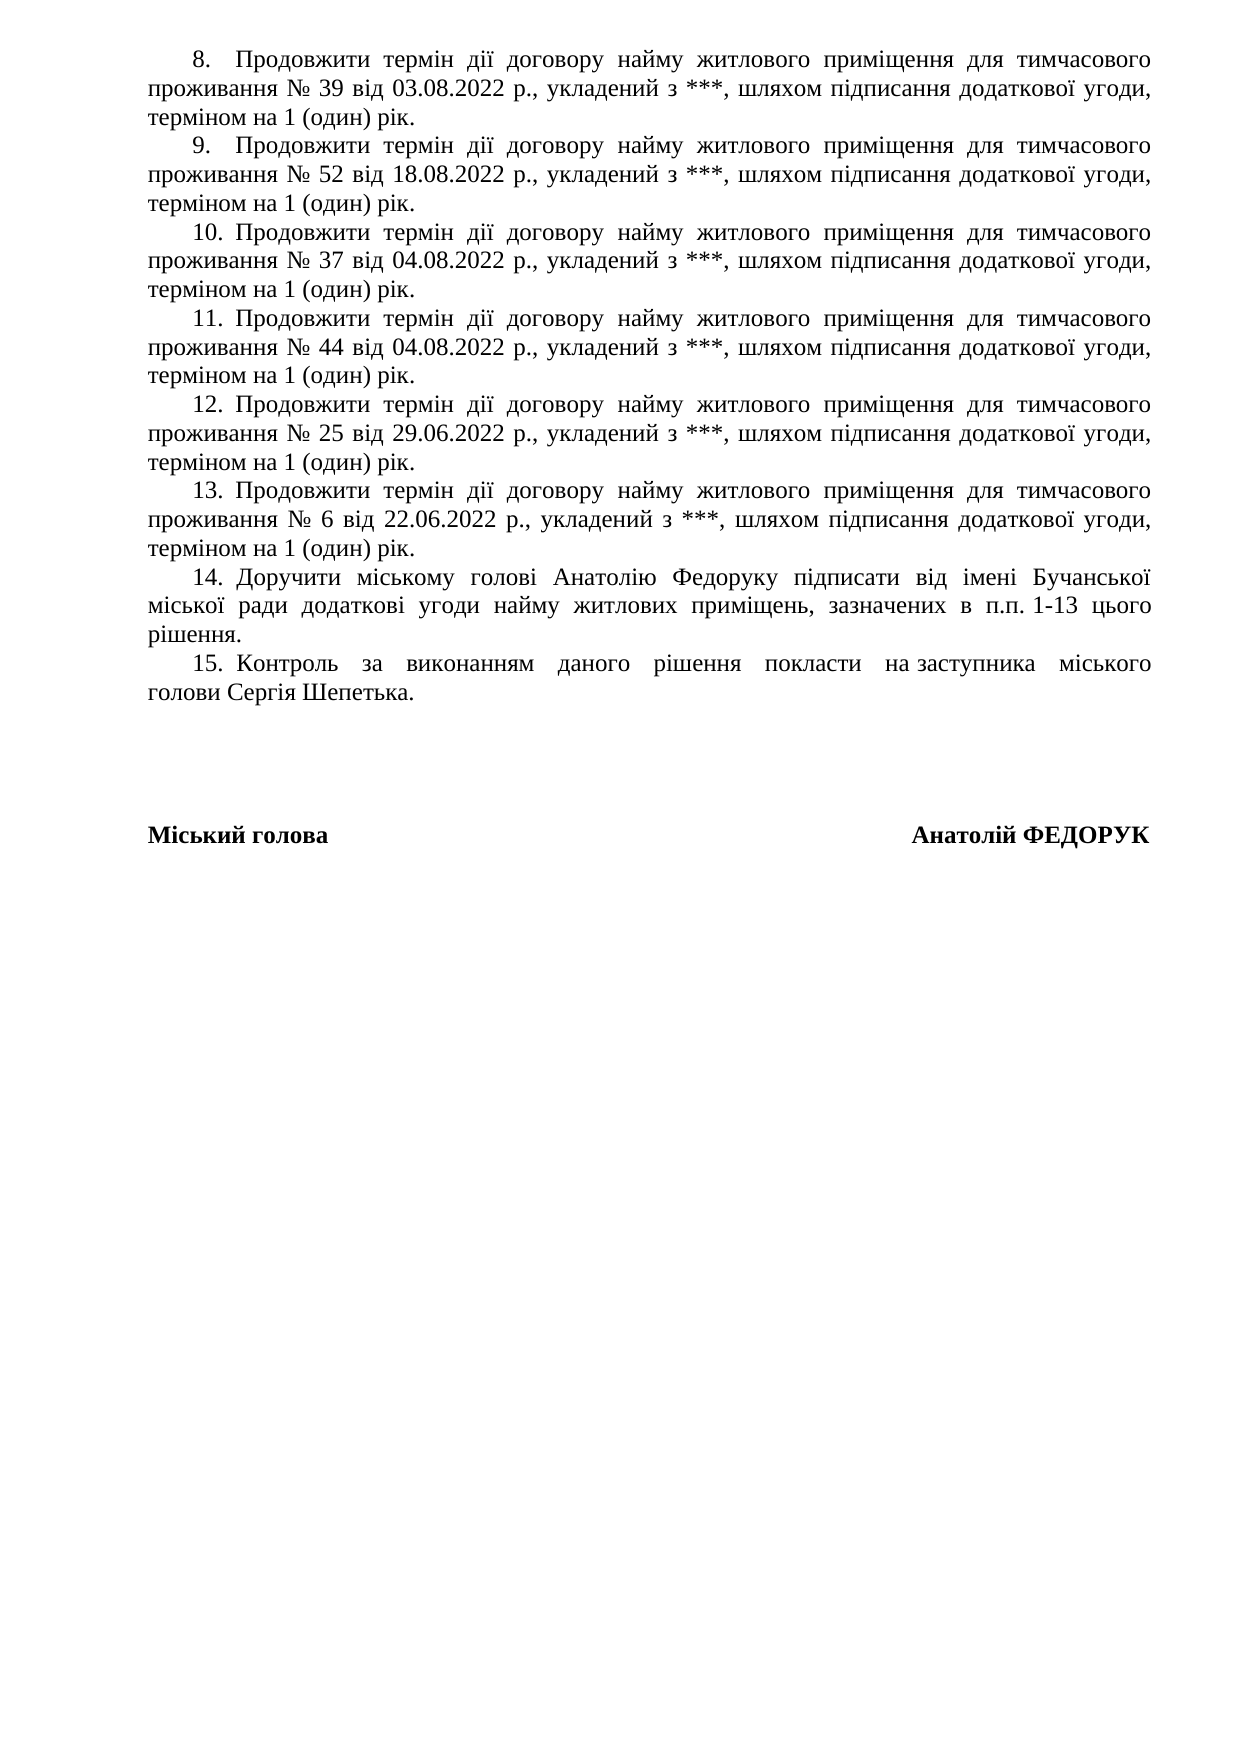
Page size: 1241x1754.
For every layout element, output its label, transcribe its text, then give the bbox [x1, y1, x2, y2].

list Доручити міському голові Анатолію Федоруку підписати від імені Бучанської міської ради додаткові угоди найму житлових приміщень, зазначених в п.п. 1-13 цього рішення. [148, 562, 1152, 648]
list Контроль за виконанням даного рішення покласти на заступника міського голови Сергія Шепетька. [148, 648, 1152, 706]
list Продовжити термін дії договору найму житлового приміщення для тимчасового проживання № 39 від 03.08.2022 р., укладений з ***, шляхом підписання додаткової угоди, терміном на 1 (один) рік. [148, 44, 1152, 131]
text Міський голова Анатолій ФЕДОРУК [148, 821, 1152, 849]
list Продовжити термін дії договору найму житлового приміщення для тимчасового проживання № 44 від 04.08.2022 р., укладений з ***, шляхом підписання додаткової угоди, терміном на 1 (один) рік. [148, 303, 1152, 389]
list Продовжити термін дії договору найму житлового приміщення для тимчасового проживання № 25 від 29.06.2022 р., укладений з ***, шляхом підписання додаткової угоди, терміном на 1 (один) рік. [148, 389, 1152, 476]
list Продовжити термін дії договору найму житлового приміщення для тимчасового проживання № 37 від 04.08.2022 р., укладений з ***, шляхом підписання додаткової угоди, терміном на 1 (один) рік. [148, 217, 1152, 303]
list Продовжити термін дії договору найму житлового приміщення для тимчасового проживання № 52 від 18.08.2022 р., укладений з ***, шляхом підписання додаткової угоди, терміном на 1 (один) рік. [148, 131, 1152, 217]
